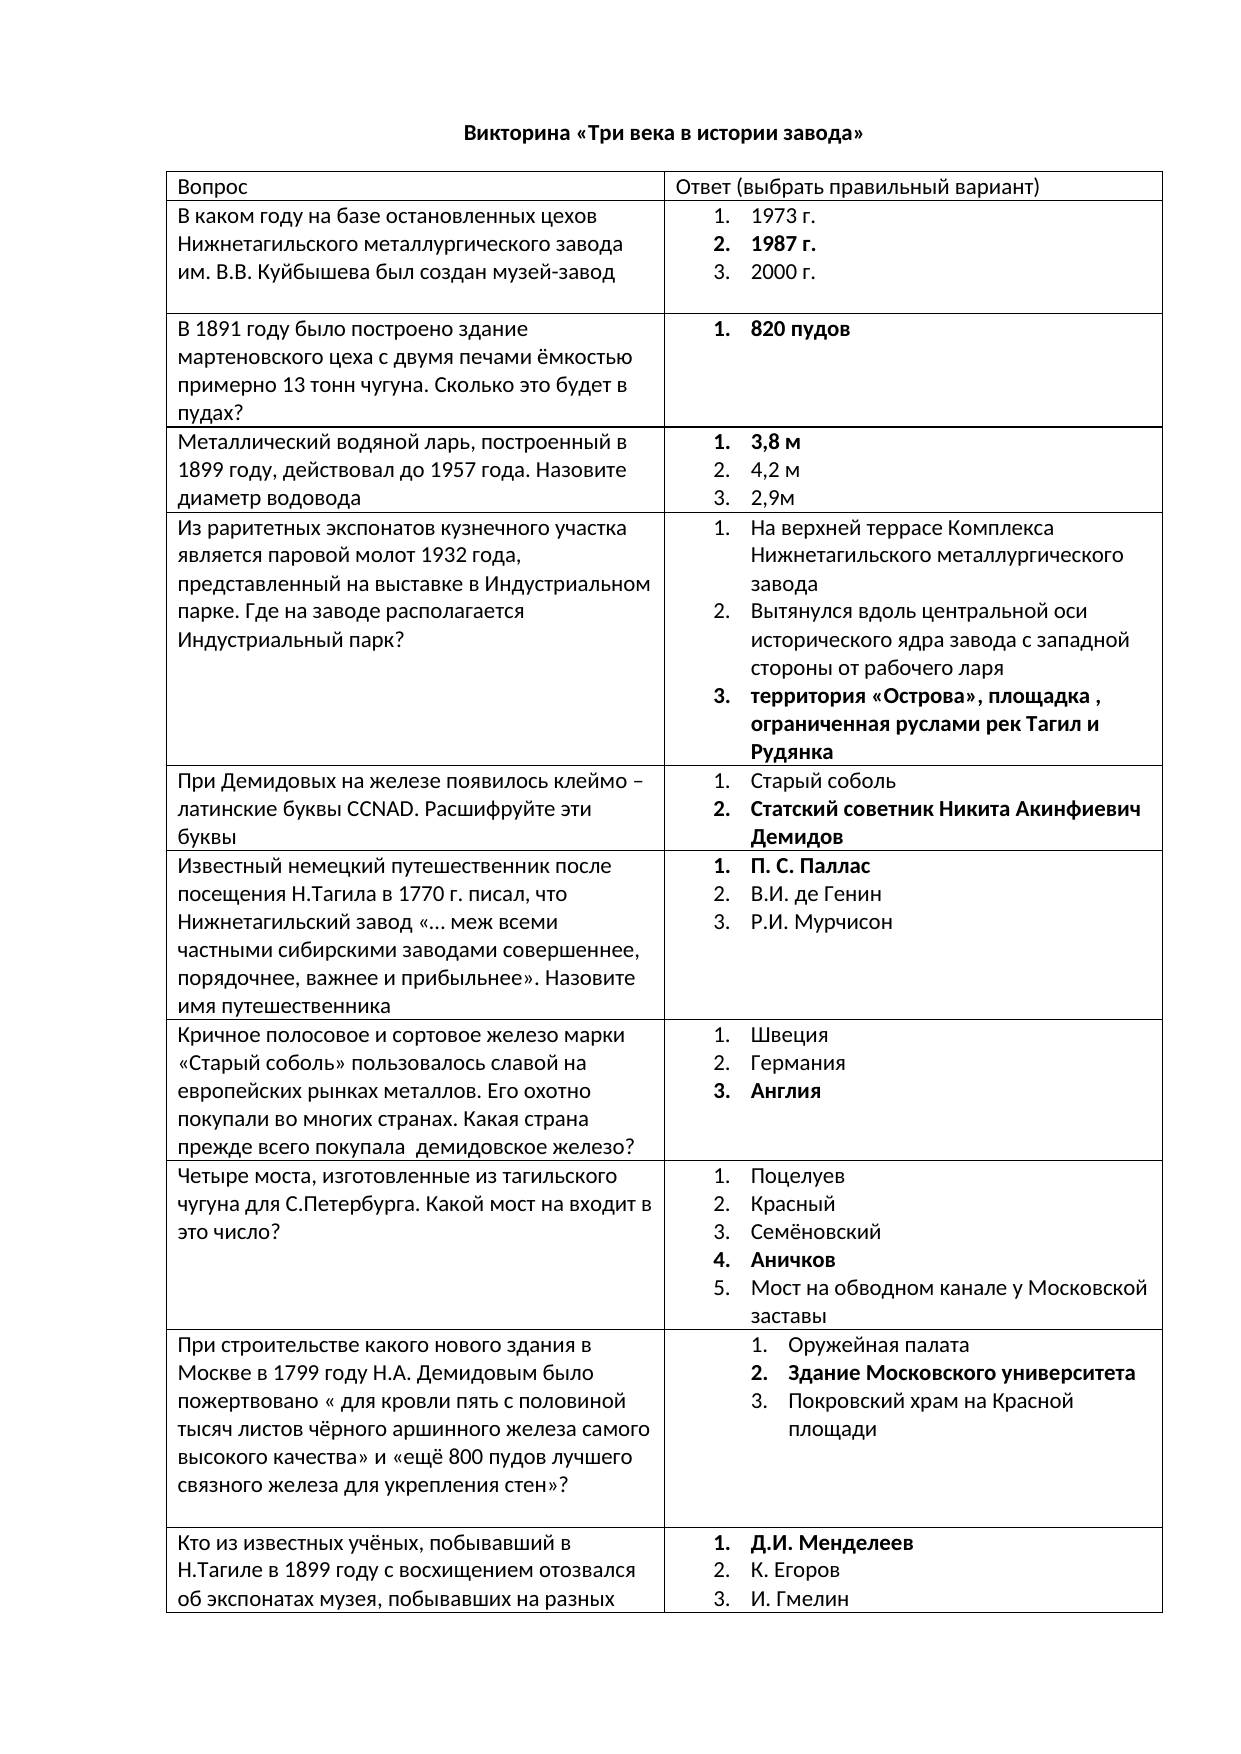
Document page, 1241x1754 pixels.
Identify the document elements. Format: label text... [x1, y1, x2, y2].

table_cell Известный немецкий путешественник после посещения Н.Тагила в 1770 г. писал, что Нижнетагильский завод «… меж всеми частными сибирскими заводами совершеннее, порядочнее, важнее и прибыльнее». Назовите имя путешественника [167, 851, 664, 1019]
table_cell Из раритетных экспонатов кузнечного участка является паровой молот 1932 года, представленный на выставке в Индустриальном парке. Где на заводе располагается Индустриальный парк? [167, 513, 664, 765]
table_cell Поцелуев Красный Семёновский Аничков Мост на обводном канале у Московской заставы [665, 1161, 1162, 1329]
table_cell В каком году на базе остановленных цехов Нижнетагильского металлургического завода им. В.В. Куйбышева был создан музей-завод [167, 201, 664, 313]
table_cell При строительстве какого нового здания в Москве в 1799 году Н.А. Демидовым было пожертвовано « для кровли пять с половиной тысяч листов чёрного аршинного железа самого высокого качества» и «ещё 800 пудов лучшего связного железа для укрепления стен»? [167, 1330, 664, 1527]
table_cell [167, 1528, 664, 1612]
table_header Ответ (выбрать правильный вариант) [665, 172, 1162, 200]
table_cell 1973 г. 1987 г. 2000 г. [665, 201, 1162, 313]
table_cell На верхней террасе Комплекса Нижнетагильского металлургического завода Вытянулся вдоль центральной оси исторического ядра завода с западной стороны от рабочего ларя территория «Острова», площадка , ограниченная руслами рек Тагил и Рудянка [665, 513, 1162, 765]
table_header Вопрос [167, 172, 664, 200]
table_cell П. С. Паллас В.И. де Генин Р.И. Мурчисон [665, 851, 1162, 1019]
table_cell При Демидовых на железе появилось клеймо – латинские буквы CCNAD. Расшифруйте эти буквы [167, 766, 664, 850]
table_cell 820 пудов [665, 314, 1162, 426]
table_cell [665, 1528, 1162, 1612]
table_cell Швеция Германия Англия [665, 1020, 1162, 1160]
text Викторина «Три века в истории завода» [177, 118, 1152, 146]
table_cell Оружейная палата Здание Московского университета Покровский храм на Красной площади [665, 1330, 1162, 1527]
table_cell 3,8 м 4,2 м 2,9м [665, 428, 1162, 512]
table_cell Металлический водяной ларь, построенный в 1899 году, действовал до 1957 года. Назовите диаметр водовода [167, 428, 664, 512]
table_cell Кричное полосовое и сортовое железо марки «Старый соболь» пользовалось славой на европейских рынках металлов. Его охотно покупали во многих странах. Какая страна прежде всего покупала демидовское железо? [167, 1020, 664, 1160]
table_cell В 1891 году было построено здание мартеновского цеха с двумя печами ёмкостью примерно 13 тонн чугуна. Сколько это будет в пудах? [167, 314, 664, 426]
table_cell Старый соболь Статский советник Никита Акинфиевич Демидов [665, 766, 1162, 850]
table_cell Четыре моста, изготовленные из тагильского чугуна для С.Петербурга. Какой мост на входит в это число? [167, 1161, 664, 1329]
